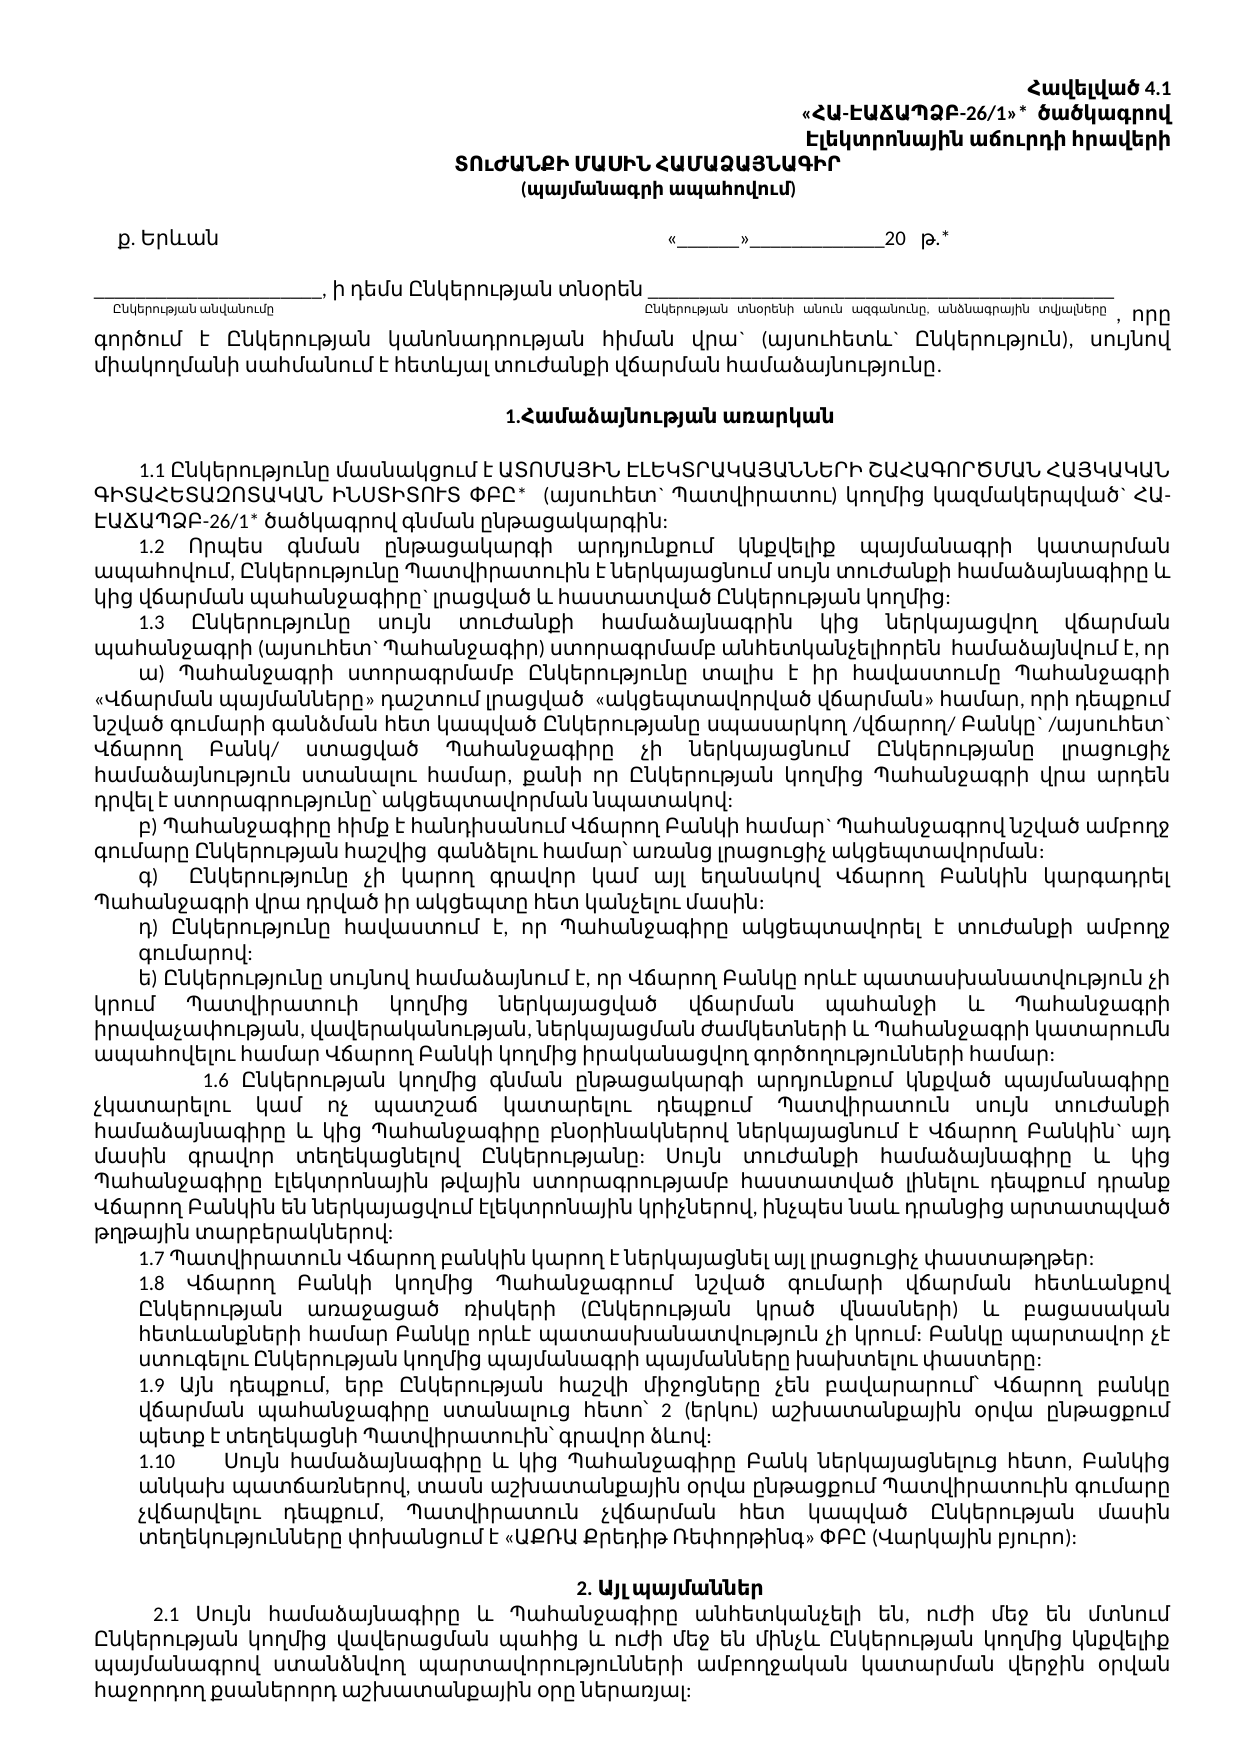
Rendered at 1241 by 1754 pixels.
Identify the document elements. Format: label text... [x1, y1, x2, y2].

text 1.9 Այն դեպքում, երբ Ընկերության հաշվի միջոցները չեն բավարարում՝ Վճարող բանկը վճարման պահանջագիրը ստանալուց հետո՝ 2 (երկու) աշխատանքային օրվա ընթացքում պետք է տեղեկացնի Պատվիրատուին՝ գրավոր ձևով: [138, 1372, 1171, 1448]
text 1.7 Պատվիրատուն Վճարող բանկին կարող է ներկայացնել այլ լրացուցիչ փաստաթղթեր: [138, 1245, 1171, 1270]
text 1.10 Սույն համաձայնագիրը և կից Պահանջագիրը Բանկ ներկայացնելուց հետո, Բանկից անկախ պատճառներով, տասն աշխատանքային օրվա ընթացքում Պատվիրատուին գումարը չվճարվելու դեպքում, Պատվիրատուն չվճարման հետ կապված Ընկերության մասին տեղեկությունները փոխանցում է «ԱՔՌԱ Քրեդիթ Ռեփորթինգ» ՓԲԸ (Վարկային բյուրո): [138, 1448, 1171, 1550]
text ք. Երևան «______»_____________20 թ.* [94, 225, 1171, 250]
text 1.6 Ընկերության կողմից գնման ընթացակարգի արդյունքում կնքված պայմանագիրը չկատարելու կամ ոչ պատշաճ կատարելու դեպքում Պատվիրատուն սույն տուժանքի համաձայնագիրը և կից Պահանջագիրը բնօրինակներով ներկայացնում է Վճարող Բանկին` այդ մասին գրավոր տեղեկացնելով Ընկերությանը: Սույն տուժանքի համաձայնագիրը և կից Պահանջագիրը էլեկտրոնային թվային ստորագրությամբ հաստատված լինելու դեպքում դրանք Վճարող Բանկին են ներկայացվում էլեկտրոնային կրիչներով, ինչպես նաև դրանցից արտատպված թղթային տարբերակներով: [94, 1067, 1171, 1245]
text բ) Պահանջագիրը հիմք է հանդիսանում Վճարող Բանկի համար` Պահանջագրով նշված ամբողջ գումարը Ընկերության հաշվից գանձելու համար՝ առանց լրացուցիչ ակցեպտավորման: [94, 813, 1171, 864]
text Հավելված 4.1 [94, 75, 1171, 100]
text (պայմանագրի ապահովում) [94, 177, 1171, 199]
text դ) Ընկերությունը հավաստում է, որ Պահանջագիրը ակցեպտավորել է տուժանքի ամբողջ գումարով: [138, 914, 1171, 965]
text 1.3 Ընկերությունը սույն տուժանքի համաձայնագրին կից ներկայացվող վճարման պահանջագրի (այսուհետ` Պահանջագիր) ստորագրմամբ անհետկանչելիորեն համաձայնվում է, որ [94, 609, 1171, 660]
text 1.1 Ընկերությունը մասնակցում է ԱՏՈՄԱՅԻՆ ԷԼԵԿՏՐԱԿԱՅԱՆՆԵՐԻ ՇԱՀԱԳՈՐԾՄԱՆ ՀԱՅԿԱԿԱՆ ԳԻՏԱՀԵՏԱԶՈՏԱԿԱՆ ԻՆՍՏԻՏՈՒՏ ՓԲԸ* (այսուհետ` Պատվիրատու) կողմից կազմակերպված` ՀԱ-ԷԱՃԱՊՁԲ-26/1* ծածկագրով գնման ընթացակարգին: [94, 457, 1171, 533]
text Էլեկտրոնային աճուրդի հրավերի [94, 126, 1171, 151]
text 1.8 Վճարող Բանկի կողմից Պահանջագրում նշված գումարի վճարման հետևանքով Ընկերության առաջացած ռիսկերի (Ընկերության կրած վնասների) և բացասական հետևանքների համար Բանկը որևէ պատասխանատվություն չի կրում: Բանկը պարտավոր չէ ստուգելու Ընկերության կողմից պայմանագրի պայմանները խախտելու փաստերը: [138, 1270, 1171, 1372]
text 2.1 Սույն համաձայնագիրը և Պահանջագիրը անհետկանչելի են, ուժի մեջ են մտնում Ընկերության կողմից վավերացման պահից և ուժի մեջ են մինչև Ընկերության կողմից կնքվելիք պայմանագրով ստանձնվող պարտավորությունների ամբողջական կատարման վերջին օրվան հաջորդող քսաներորդ աշխատանքային օրը ներառյալ: [94, 1601, 1171, 1702]
text ______________________, ի դեմս Ընկերության տնօրեն _____________________________________________ [94, 276, 1171, 301]
text ե) Ընկերությունը սույնով համաձայնում է, որ Վճարող Բանկը որևէ պատասխանատվություն չի կրում Պատվիրատուի կողմից ներկայացված վճարման պահանջի և Պահանջագրի իրավաչափության, վավերականության, ներկայացման ժամկետների և Պահանջագրի կատարումն ապահովելու համար Վճարող Բանկի կողմից իրականացվող գործողությունների համար: [94, 965, 1171, 1067]
text Ընկերության անվանումը Ընկերության տնօրենի անուն ազգանունը, անձնագրային տվյալները , որը գործում է Ընկերության կանոնադրության հիման վրա` (այսուհետև` Ընկերություն), սույնով միակողմանի սահմանում է հետևյալ տուժանքի վճարման համաձայնությունը. [94, 301, 1171, 377]
text 2. Այլ պայմաններ [169, 1575, 1171, 1601]
text ա) Պահանջագրի ստորագրմամբ Ընկերությունը տալիս է իր հավաստումը Պահանջագրի «Վճարման պայմանները» դաշտում լրացված «ակցեպտավորված վճարման» համար, որի դեպքում նշված գումարի գանձման հետ կապված Ընկերությանը սպասարկող /վճարող/ Բանկը` /այսուհետ` Վճարող Բանկ/ ստացված Պահանջագիրը չի ներկայացնում Ընկերությանը լրացուցիչ համաձայնություն ստանալու համար, քանի որ Ընկերության կողմից Պահանջագրի վրա արդեն դրվել է ստորագրությունը՝ ակցեպտավորման նպատակով: [94, 660, 1171, 813]
text գ) Ընկերությունը չի կարող գրավոր կամ այլ եղանակով Վճարող Բանկին կարգադրել Պահանջագրի վրա դրված իր ակցեպտը հետ կանչելու մասին: [94, 864, 1171, 914]
text 1.Համաձայնության առարկան [169, 403, 1171, 428]
text ՏՈւԺԱՆՔԻ ՄԱՍԻՆ ՀԱՄԱՁԱՅՆԱԳԻՐ [94, 151, 1171, 177]
text 1.2 Որպես գնման ընթացակարգի արդյունքում կնքվելիք պայմանագրի կատարման ապահովում, Ընկերությունը Պատվիրատուին է ներկայացնում սույն տուժանքի համաձայնագիրը և կից վճարման պահանջագիրը` լրացված և հաստատված Ընկերության կողմից: [94, 533, 1171, 609]
text «ՀԱ-ԷԱՃԱՊՁԲ-26/1»* ծածկագրով [94, 100, 1171, 126]
